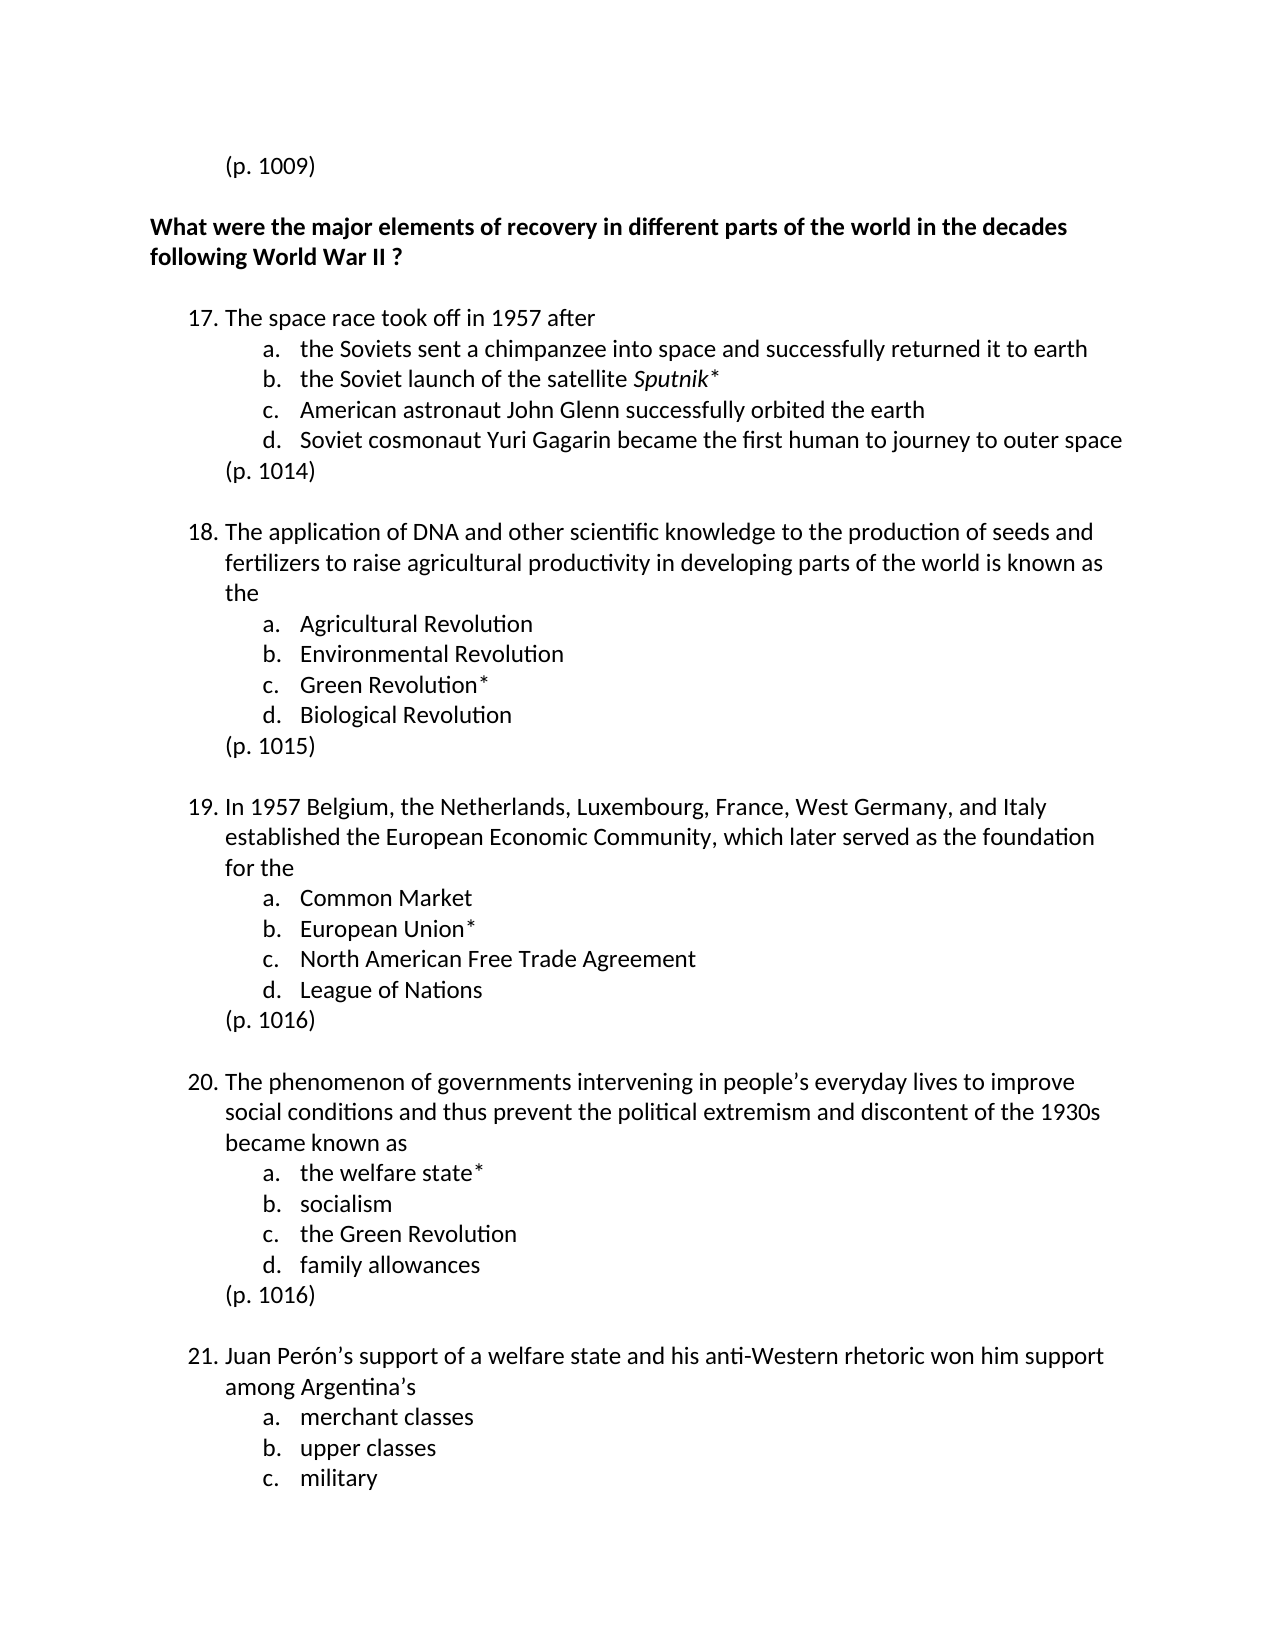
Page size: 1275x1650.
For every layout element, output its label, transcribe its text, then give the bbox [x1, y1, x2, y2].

list North American Free Trade Agreement [262, 943, 1125, 974]
list Soviet cosmonaut Yuri Gagarin became the first human to journey to outer space [262, 425, 1125, 455]
list European Union* [262, 913, 1125, 943]
list family allowances [262, 1249, 1125, 1279]
list merchant classes [262, 1401, 1125, 1432]
list Green Revolution* [262, 669, 1125, 699]
list military [262, 1462, 1125, 1493]
list Environmental Revolution [262, 638, 1125, 669]
list The phenomenon of governments intervening in people’s everyday lives to improve social conditions and thus prevent the political extremism and discontent of the 1930s became known as [187, 1066, 1125, 1157]
list Agricultural Revolution [262, 608, 1125, 638]
text (p. 1016) [225, 1004, 1125, 1035]
list The application of DNA and other scientific knowledge to the production of seeds and fertilizers to raise agricultural productivity in developing parts of the world is known as the [187, 516, 1125, 608]
list socialism [262, 1188, 1125, 1218]
list Juan Perón’s support of a welfare state and his anti-Western rhetoric won him support among Argentina’s [187, 1340, 1125, 1401]
list In 1957 Belgium, the Netherlands, Luxembourg, France, West Germany, and Italy established the European Economic Community, which later served as the foundation for the [187, 791, 1125, 882]
text (p. 1009) [225, 150, 1125, 181]
text (p. 1016) [225, 1279, 1125, 1310]
list the Soviet launch of the satellite Sputnik* [262, 364, 1125, 394]
list the welfare state* [262, 1157, 1125, 1188]
list upper classes [262, 1432, 1125, 1462]
text (p. 1014) [225, 455, 1125, 486]
list the Soviets sent a chimpanzee into space and successfully returned it to earth [262, 333, 1125, 364]
list Biological Revolution [262, 699, 1125, 730]
list League of Nations [262, 974, 1125, 1004]
list American astronaut John Glenn successfully orbited the earth [262, 394, 1125, 425]
list the Green Revolution [262, 1218, 1125, 1249]
list The space race took off in 1957 after [187, 303, 1125, 333]
text (p. 1015) [225, 730, 1125, 760]
list Common Market [262, 882, 1125, 913]
text What were the major elements of recovery in different parts of the world in the decades following World War II ? [150, 211, 1125, 272]
